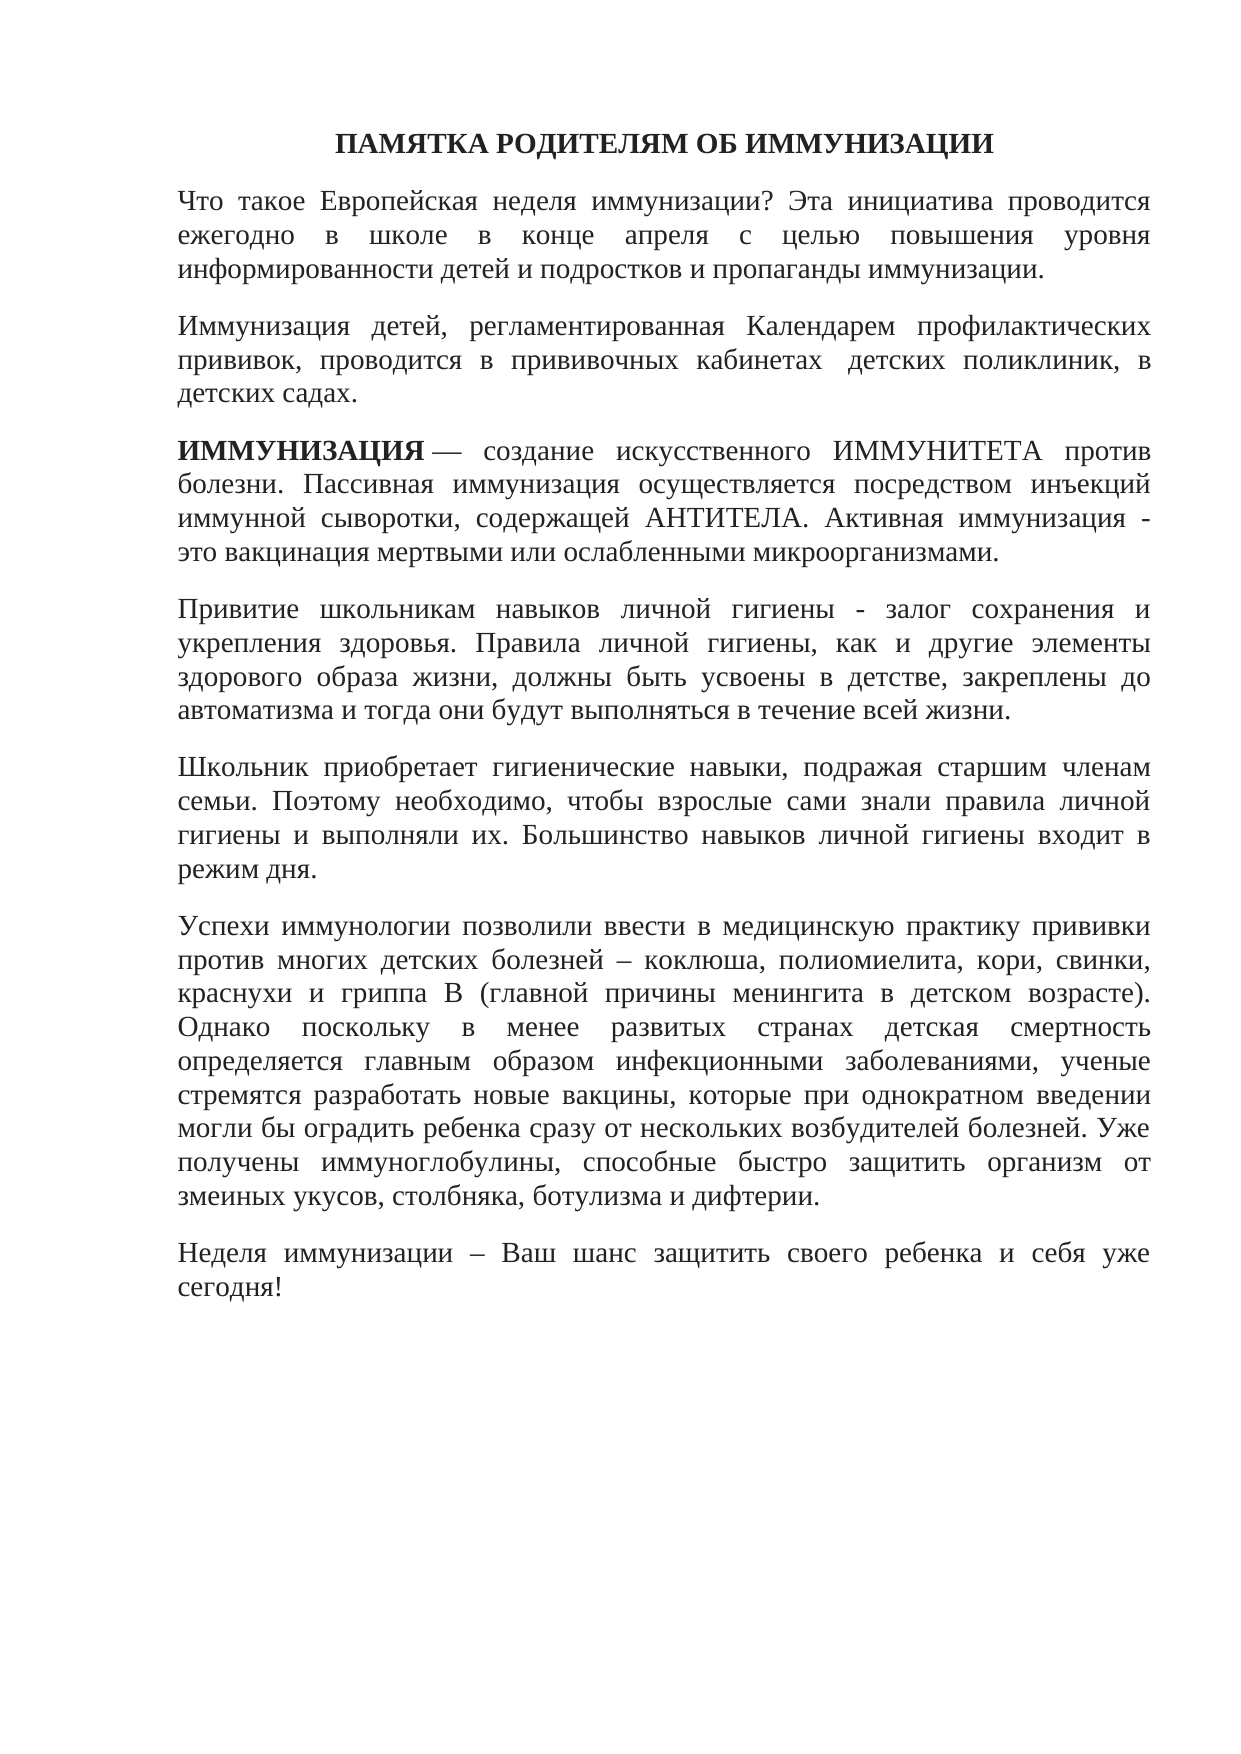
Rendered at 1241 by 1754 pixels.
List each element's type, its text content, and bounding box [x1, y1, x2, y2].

text ИММУНИЗАЦИЯ — создание искусственного ИММУНИТЕТА против болезни. Пассивная иммунизация осуществляется посредством инъекций иммунной сыворотки, содержащей АНТИТЕЛА. Активная иммунизация - это вакцинация мертвыми или ослабленными микроорганизмами. [177, 432, 1152, 567]
text Привитие школьникам навыков личной гигиены - залог сохранения и укрепления здоровья. Правила личной гигиены, как и другие элементы здорового образа жизни, должны быть усвоены в детстве, закреплены до автоматизма и тогда они будут выполняться в течение всей жизни. [177, 591, 1152, 726]
text Школьник приобретает гигиенические навыки, подражая старшим членам семьи. Поэтому необходимо, чтобы взрослые сами знали правила личной гигиены и выполняли их. Большинство навыков личной гигиены входит в режим дня. [177, 749, 1152, 884]
text Неделя иммунизации – Ваш шанс защитить своего ребенка и себя уже сегодня! [177, 1235, 1152, 1302]
text Иммунизация детей, регламентированная Календарем профилактических прививок, проводится в прививочных кабинетах детских поликлиник, в детских садах. [177, 308, 1152, 409]
text Успехи иммунологии позволили ввести в медицинскую практику прививки против многих детских болезней – коклюша, полиомиелита, кори, свинки, краснухи и гриппа В (главной причины менингита в детском возрасте). Однако поскольку в менее развитых странах детская смертность определяется главным образом инфекционными заболеваниями, ученые стремятся разработать новые вакцины, которые при однократном введении могли бы оградить ребенка сразу от нескольких возбудителей болезней. Уже получены иммуноглобулины, способные быстро защитить организм от змеиных укусов, столбняка, ботулизма и дифтерии. [177, 908, 1152, 1212]
text ПАМЯТКА РОДИТЕЛЯМ ОБ ИММУНИЗАЦИИ [177, 126, 1152, 160]
text Что такое Европейская неделя иммунизации? Эта инициатива проводится ежегодно в школе в конце апреля с целью повышения уровня информированности детей и подростков и пропаганды иммунизации. [177, 183, 1152, 284]
